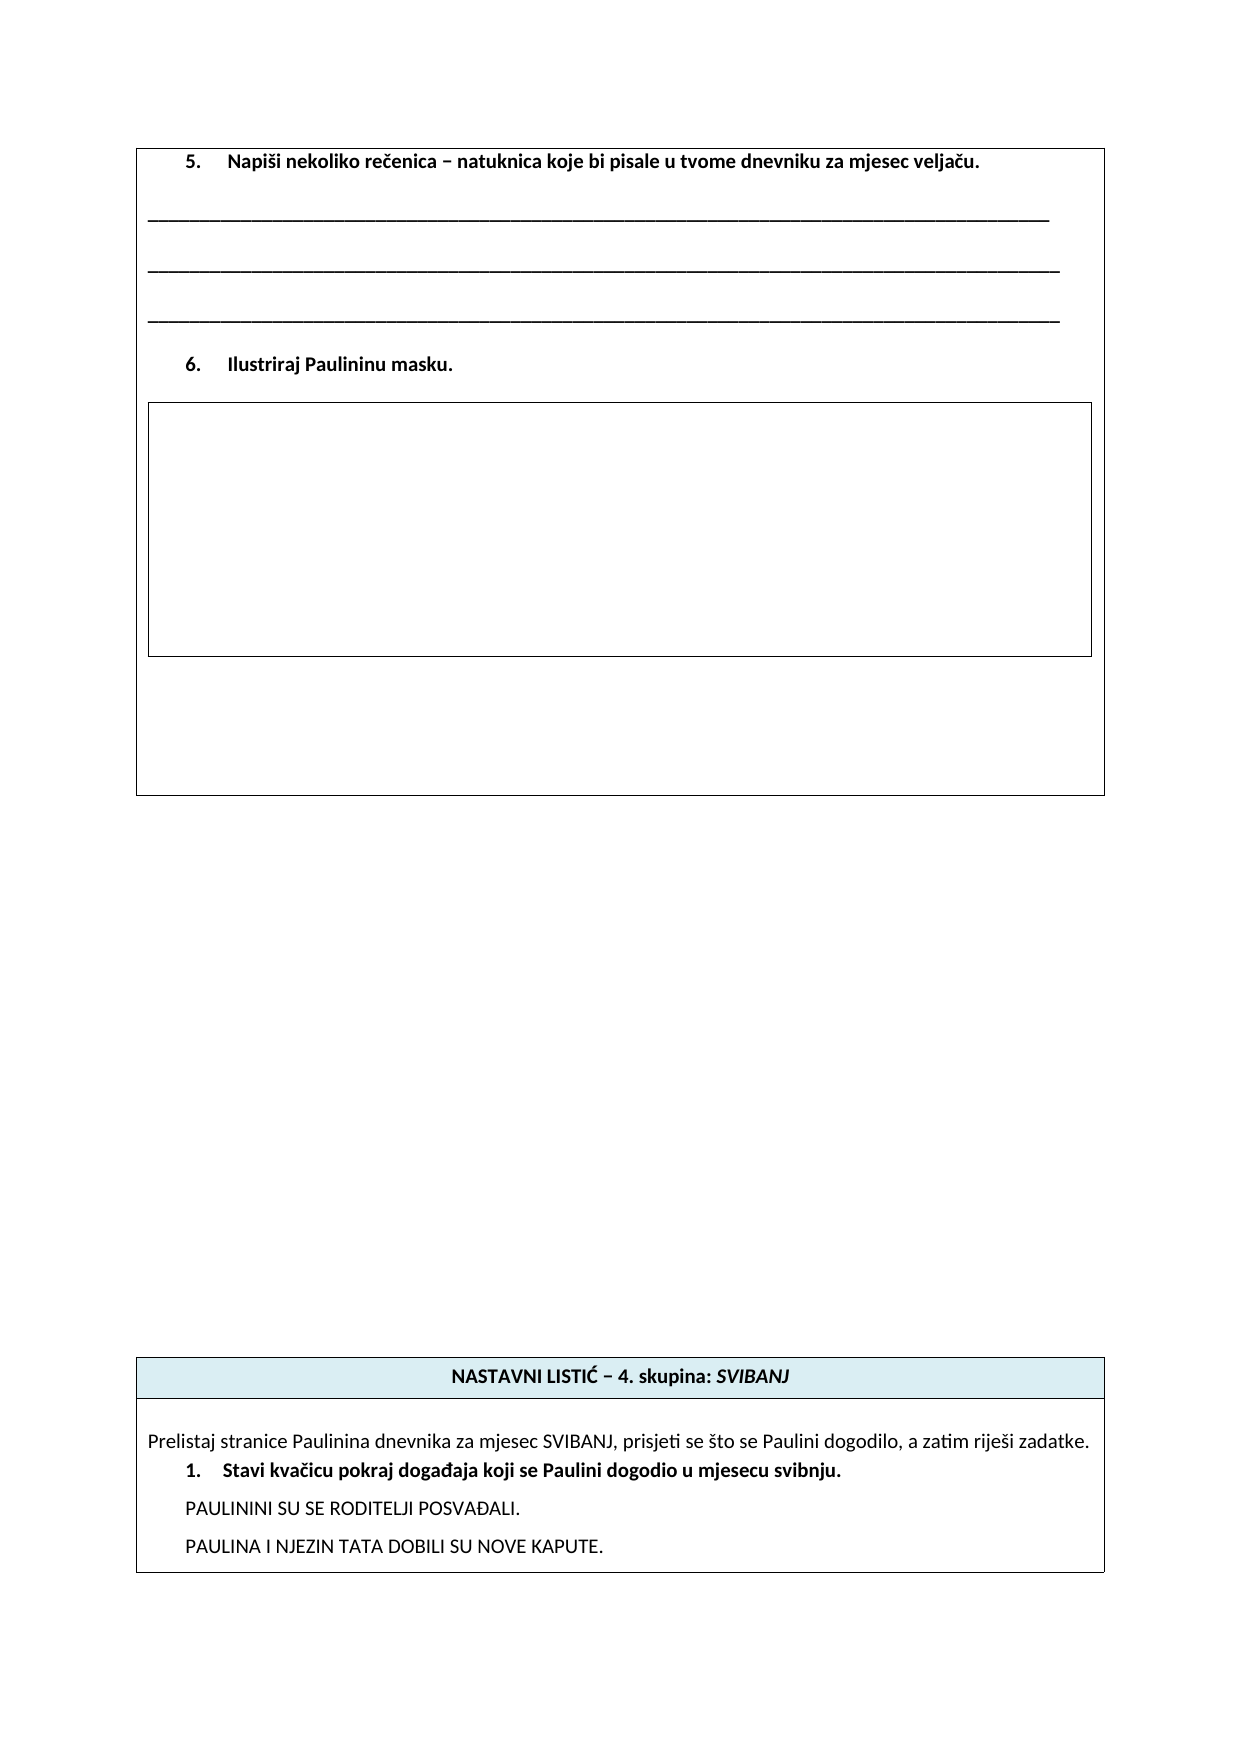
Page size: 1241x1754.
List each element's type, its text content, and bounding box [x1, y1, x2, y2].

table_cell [137, 1399, 1104, 1572]
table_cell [137, 149, 1104, 795]
table_header NASTAVNI LISTIĆ − 4. skupina: SVIBANJ [137, 1358, 1104, 1398]
